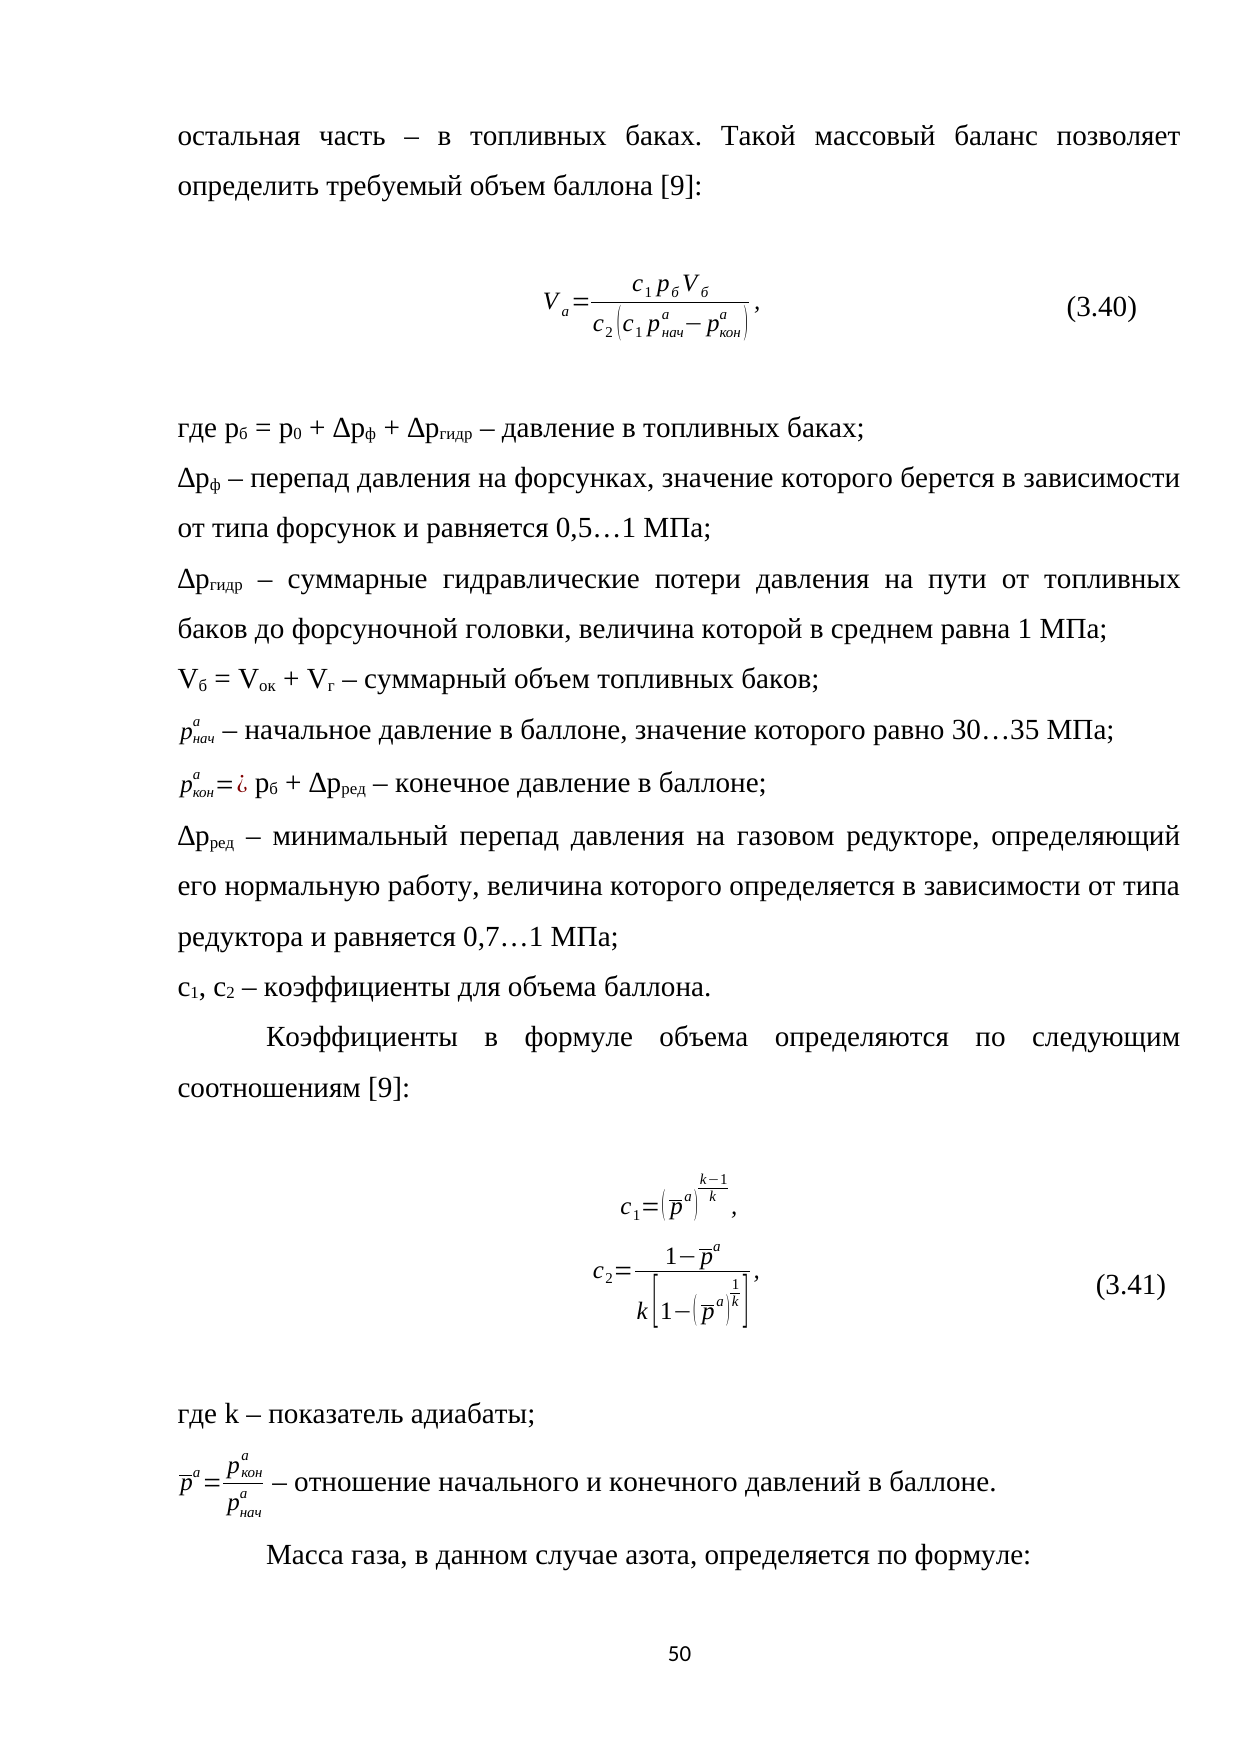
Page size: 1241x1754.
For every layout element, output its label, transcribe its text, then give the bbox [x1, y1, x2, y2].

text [177, 118, 1181, 202]
text – начальное давление в баллоне, значение которого равно 30…35 МПа; [177, 712, 1181, 748]
text Vб = Vок + Vг – суммарный объем топливных баков; [177, 661, 1181, 695]
text Масса газа, в данном случае азота, определяется по формуле: [177, 1537, 1181, 1570]
text – отношение начального и конечного давлений в баллоне. [177, 1447, 1181, 1520]
text (3.41) [177, 1238, 1181, 1329]
text ∆ргидр – суммарные гидравлические потери давления на пути от топливных баков до форсуночной головки, величина которой в среднем равна 1 МПа; [177, 561, 1181, 645]
text ∆рред – минимальный перепад давления на газовом редукторе, определяющий его нормальную работу, величина которого определяется в зависимости от типа редуктора и равняется 0,7…1 МПа; [177, 818, 1181, 952]
text ∆рф – перепад давления на форсунках, значение которого берется в зависимости от типа форсунок и равняется 0,5…1 МПа; [177, 460, 1181, 544]
text Коэффициенты в формуле объема определяются по следующим соотношениям [9]: [177, 1019, 1181, 1103]
text где k – показатель адиабаты; [177, 1396, 1181, 1430]
text где рб = р0 + ∆рф + ∆ргидр – давление в топливных баках; [177, 410, 1181, 443]
text рб + ∆рред – конечное давление в баллоне; [177, 765, 1181, 801]
text (3.40) [177, 269, 1181, 343]
text с1, с2 – коэффициенты для объема баллона. [177, 969, 1181, 1003]
